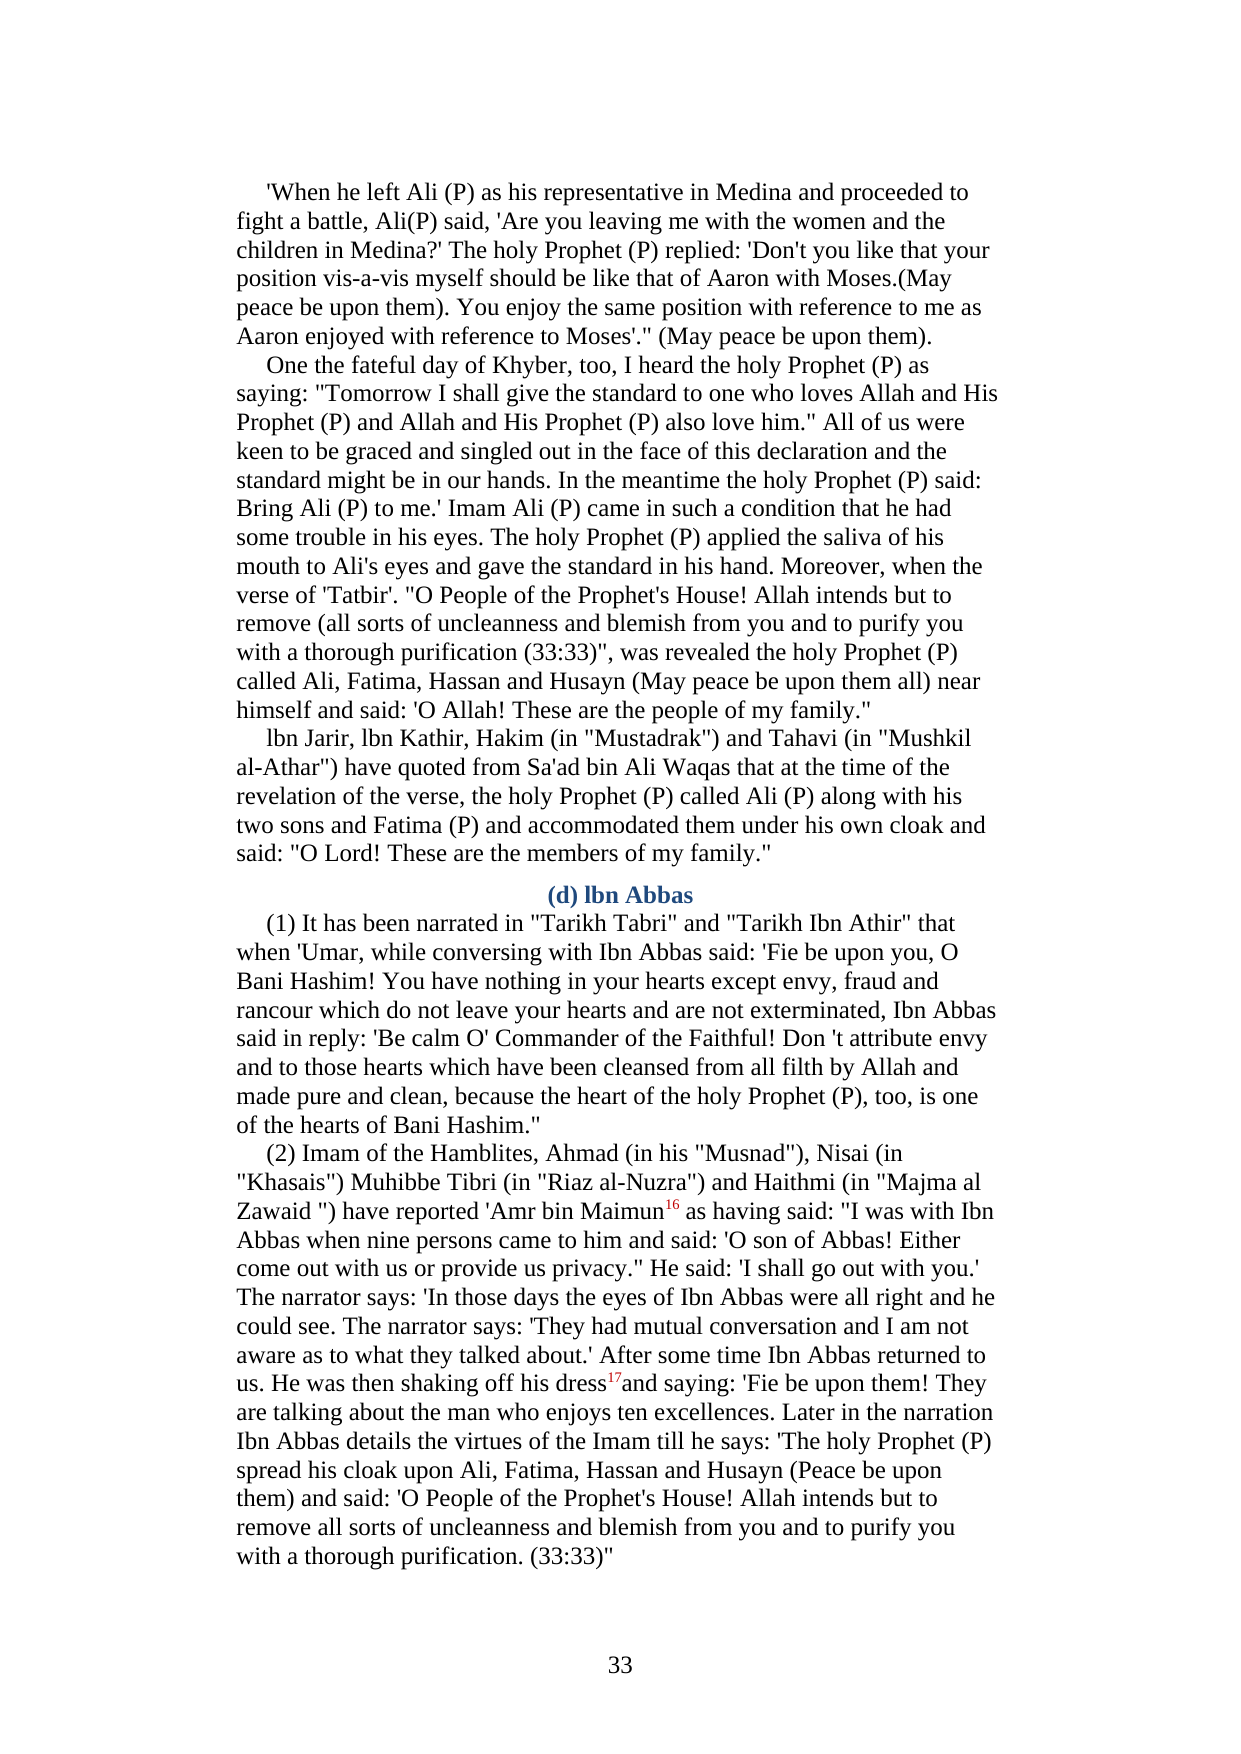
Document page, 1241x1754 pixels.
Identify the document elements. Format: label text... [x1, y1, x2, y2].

text lbn Jarir, lbn Kathir, Hakim (in "Mustadrak") and Tahavi (in "Mushkil al-Athar") have quoted from Sa'ad bin Ali Waqas that at the time of the revelation of the verse, the holy Prophet (P) called Ali (P) along with his two sons and Fatima (P) and accommodated them under his own cloak and said: "O Lord! These are the members of my family." [236, 723, 1004, 867]
subtitle (d) lbn Abbas [236, 880, 1004, 908]
text (1) It has been narrated in "Tarikh Tabri" and "Tarikh Ibn Athir" that when 'Umar, while conversing with Ibn Abbas said: 'Fie be upon you, O Bani Hashim! You have nothing in your hearts except envy, fraud and rancour which do not leave your hearts and are not exterminated, Ibn Abbas said in reply: 'Be calm O' Commander of the Faithful! Don 't attribute envy and to those hearts which have been cleansed from all filth by Allah and made pure and clean, because the heart of the holy Prophet (P), too, is one of the hearts of Bani Hashim." [236, 908, 1004, 1138]
text (2) Imam of the Hamblites, Ahmad (in his "Musnad"), Nisai (in "Khasais") Muhibbe Tibri (in "Riaz al-Nuzra") and Haithmi (in "Majma al­ Zawaid ") have reported 'Amr bin Maimun16 as having said: "I was with Ibn Abbas when nine persons came to him and said: 'O son of Abbas! Either come out with us or provide us privacy." He said: 'I shall go out with you.' The narrator says: 'In those days the eyes of Ibn Abbas were all right and he could see. The narrator says: 'They had mutual conversation and I am not aware as to what they talked about.' After some time Ibn Abbas returned to us. He was then shaking off his dress17and saying: 'Fie be upon them! They are talking about the man who enjoys ten excellences. Later in the narration Ibn Abbas details the virtues of the Imam till he says: 'The holy Prophet (P) spread his cloak upon Ali, Fatima, Hassan and Husayn (Peace be upon them) and said: 'O People of the Prophet's House! Allah intends but to remove all sorts of uncleanness and blemish from you and to purify you with a thorough purification. (33:33)" [236, 1138, 1004, 1570]
text One the fateful day of Khyber, too, I heard the holy Prophet (P) as saying: "Tomorrow I shall give the standard to one who loves Allah and His Prophet (P) and Allah and His Prophet (P) also love him." All of us were keen to be graced and singled out in the face of this declaration and the standard might be in our hands. In the meantime the holy Prophet (P) said: Bring Ali (P) to me.' Imam Ali (P) came in such a condition that he had some trouble in his eyes. The holy Prophet (P) applied the saliva of his mouth to Ali's eyes and gave the standard in his hand. Moreover, when the verse of 'Tatbir'. "O People of the Prophet's House! Allah intends but to remove (all sorts of uncleanness and blemish from you and to purify you with a thorough purification (33:33)", was revealed the holy Prophet (P) called Ali, Fatima, Hassan and Husayn (May peace be upon them all) near himself and said: 'O Allah! These are the people of my family." [236, 350, 1004, 723]
text 'When he left Ali (P) as his representative in Medina and proceeded to fight a battle, Ali(P) said, 'Are you leaving me with the women and the children in Medina?' The holy Prophet (P) replied: 'Don't you like that your position vis-a-vis myself should be like that of Aaron with Moses.(May peace be upon them). You enjoy the same position with reference to me as Aaron enjoyed with reference to Moses'." (May peace be upon them). [236, 177, 1004, 350]
